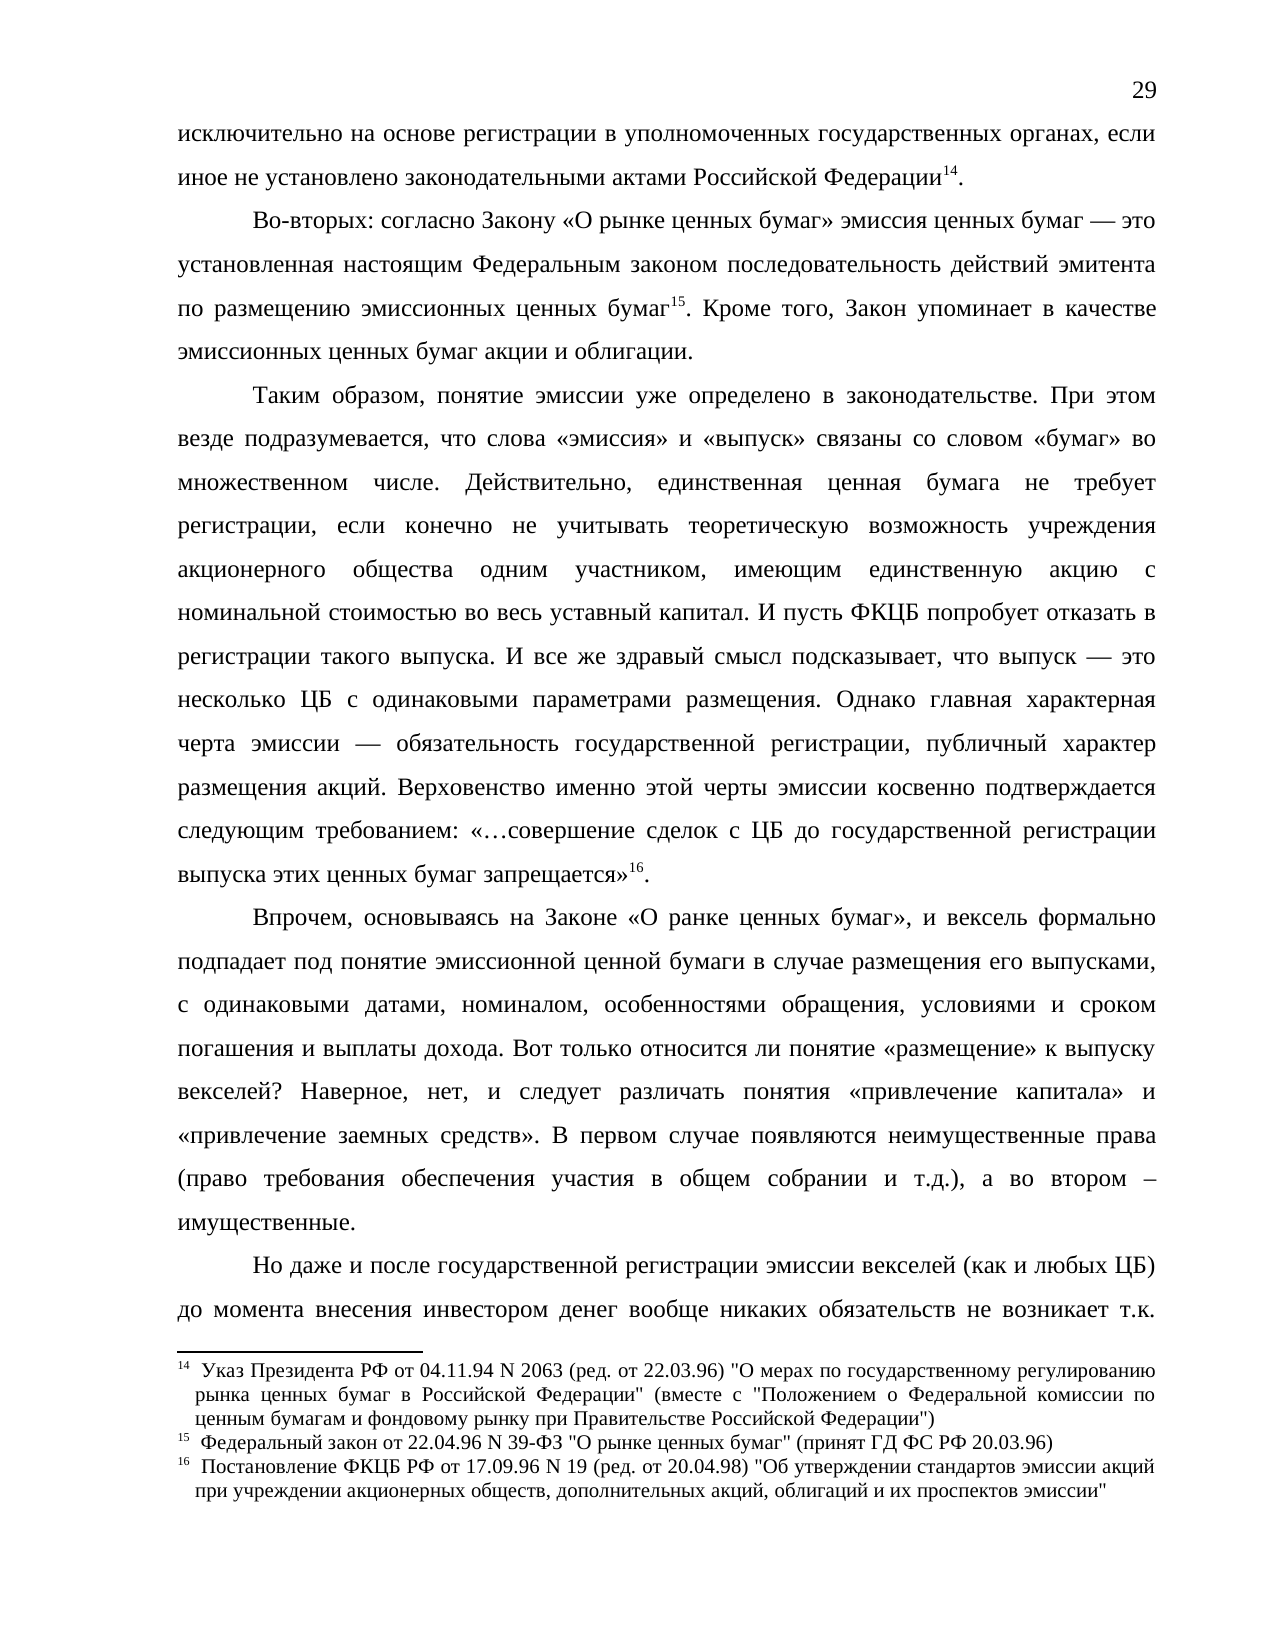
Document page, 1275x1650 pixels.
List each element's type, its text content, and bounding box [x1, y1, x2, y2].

text Таким образом, понятие эмиссии уже определено в законодательстве. При этом везде подразумевается, что слова «эмиссия» и «выпуск» связаны со словом «бумаг» во множественном числе. Действительно, единственная ценная бумага не требует регистрации, если конечно не учитывать теоретическую возможность учреждения акционерного общества одним участником, имеющим единственную акцию с номинальной стоимостью во весь уставный капитал. И пусть ФКЦБ попробует отказать в регистрации такого выпуска. И все же здравый смысл подсказывает, что выпуск — это несколько ЦБ с одинаковыми параметрами размещения. Однако главная характерная черта эмиссии — обязательность государственной регистрации, публичный характер размещения акций. Верховенство именно этой черты эмиссии косвенно подтверждается следующим требованием: «…совершение сделок с ЦБ до государственной регистрации выпуска этих ценных бумаг запрещается». [177, 379, 1157, 888]
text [177, 1250, 1157, 1323]
text Во-вторых: согласно Закону «О рынке ценных бумаг» эмиссия ценных бумаг — это установленная настоящим Федеральным законом последовательность действий эмитента по размещению эмиссионных ценных бумаг. Кроме того, Закон упоминает в качестве эмиссионных ценных бумаг акции и облигации. [177, 205, 1157, 365]
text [177, 118, 1157, 191]
text Впрочем, основываясь на Законе «О ранке ценных бумаг», и вексель формально подпадает под понятие эмиссионной ценной бумаги в случае размещения его выпусками, с одинаковыми датами, номиналом, особенностями обращения, условиями и сроком погашения и выплаты дохода. Вот только относится ли понятие «размещение» к выпуску векселей? Наверное, нет, и следует различать понятия «привлечение капитала» и «привлечение заемных средств». В первом случае появляются неимущественные права (право требования обеспечения участия в общем собрании и т.д.), а во втором – имущественные. [177, 902, 1157, 1236]
